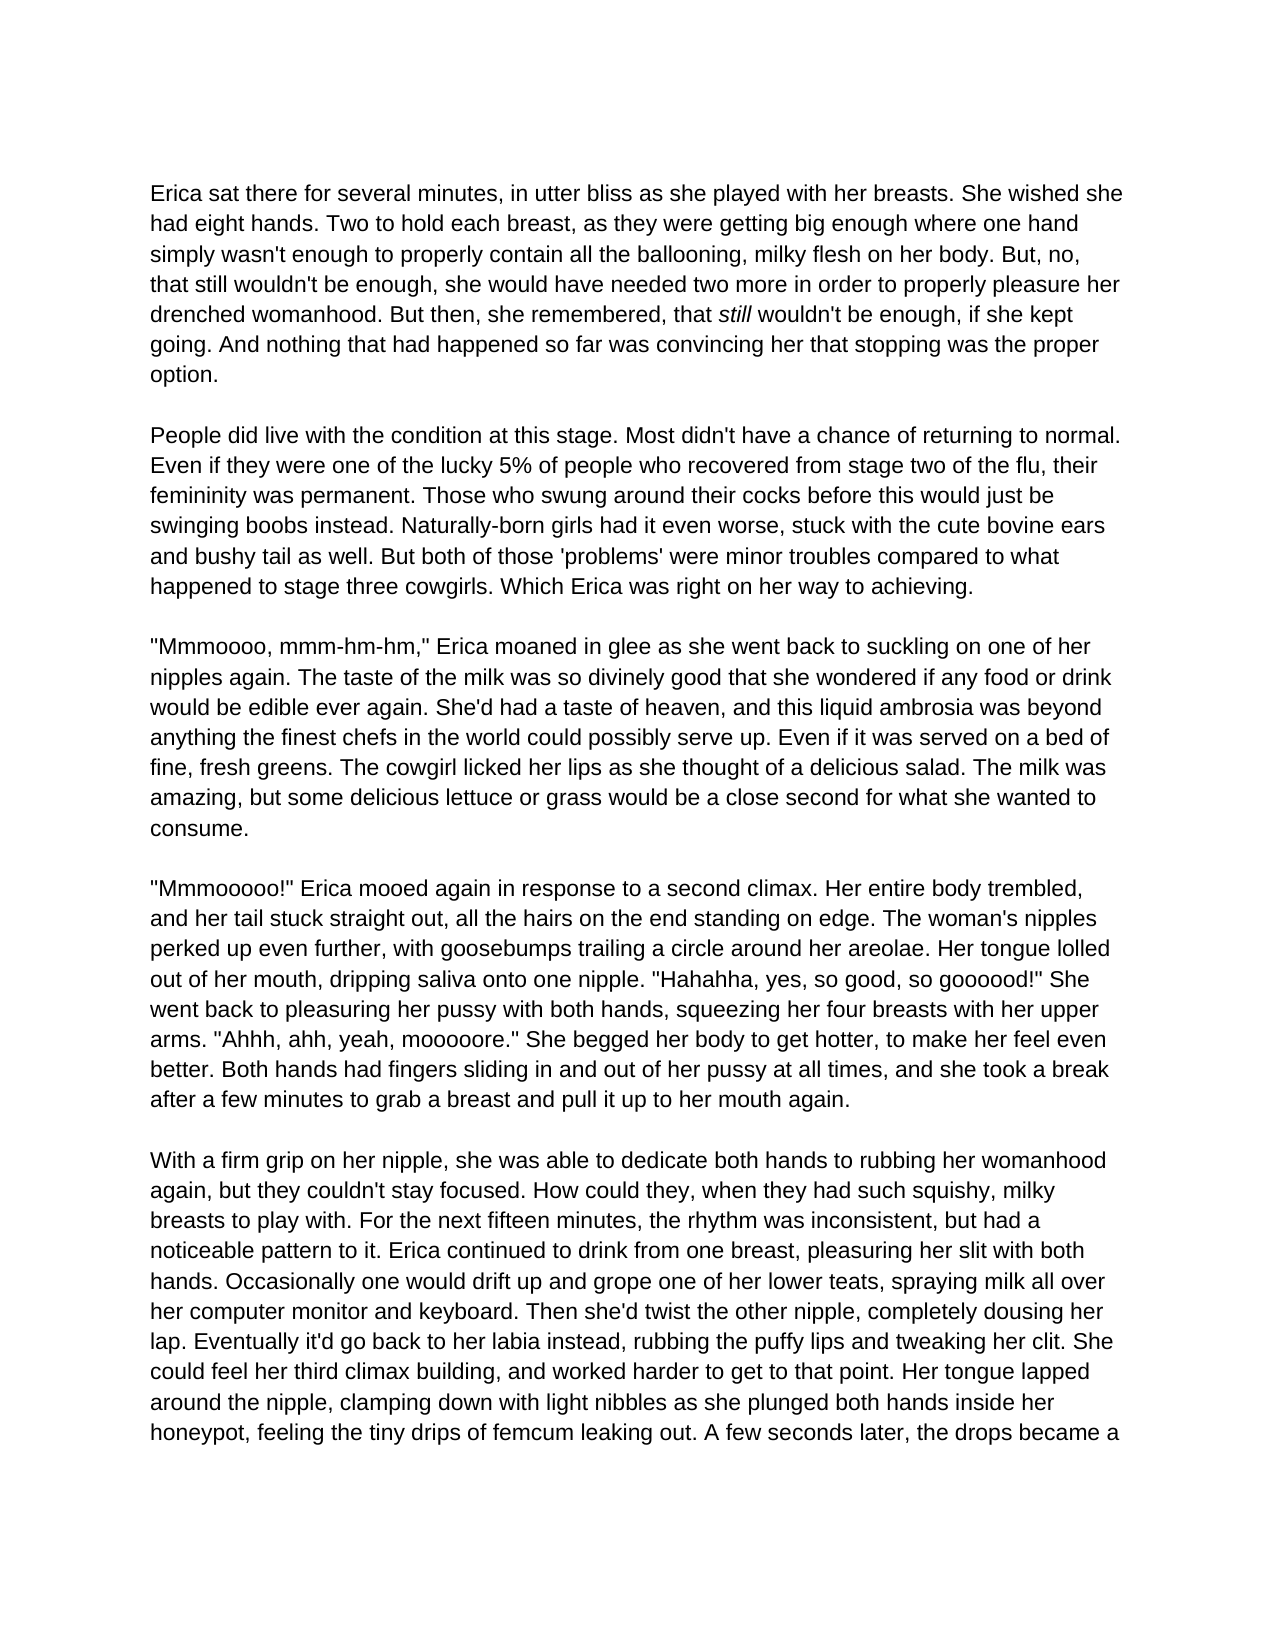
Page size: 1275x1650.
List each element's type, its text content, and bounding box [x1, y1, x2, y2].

text "Mmmooooo!" Erica mooed again in response to a second climax. Her entire body trembled, and her tail stuck straight out, all the hairs on the end standing on edge. The woman's nipples perked up even further, with goosebumps trailing a circle around her areolae. Her tongue lolled out of her mouth, dripping saliva onto one nipple. "Hahahha, yes, so good, so goooood!" She went back to pleasuring her pussy with both hands, squeezing her four breasts with her upper arms. "Ahhh, ahh, yeah, mooooore." She begged her body to get hotter, to make her feel even better. Both hands had fingers sliding in and out of her pussy at all times, and she took a break after a few minutes to grab a breast and pull it up to her mouth again. [150, 875, 1125, 1113]
text People did live with the condition at this stage. Most didn't have a chance of returning to normal. Even if they were one of the lucky 5% of people who recovered from stage two of the flu, their femininity was permanent. Those who swung around their cocks before this would just be swinging boobs instead. Naturally-born girls had it even worse, stuck with the cute bovine ears and bushy tail as well. But both of those 'problems' were minor troubles compared to what happened to stage three cowgirls. Which Erica was right on her way to achieving. [150, 422, 1125, 599]
text Erica sat there for several minutes, in utter bliss as she played with her breasts. She wished she had eight hands. Two to hold each breast, as they were getting big enough where one hand simply wasn't enough to properly contain all the ballooning, milky flesh on her body. But, no, that still wouldn't be enough, she would have needed two more in order to properly pleasure her drenched womanhood. But then, she remembered, that still wouldn't be enough, if she kept going. And nothing that had happened so far was convincing her that stopping was the proper option. [150, 150, 1125, 388]
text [150, 1147, 1125, 1445]
text "Mmmoooo, mmm-hm-hm," Erica moaned in glee as she went back to suckling on one of her nipples again. The taste of the milk was so divinely good that she wondered if any food or drink would be edible ever again. She'd had a taste of heaven, and this liquid ambrosia was beyond anything the finest chefs in the world could possibly serve up. Even if it was served on a bed of fine, fresh greens. The cowgirl licked her lips as she thought of a delicious salad. The milk was amazing, but some delicious lettuce or grass would be a close second for what she wanted to consume. [150, 633, 1125, 841]
